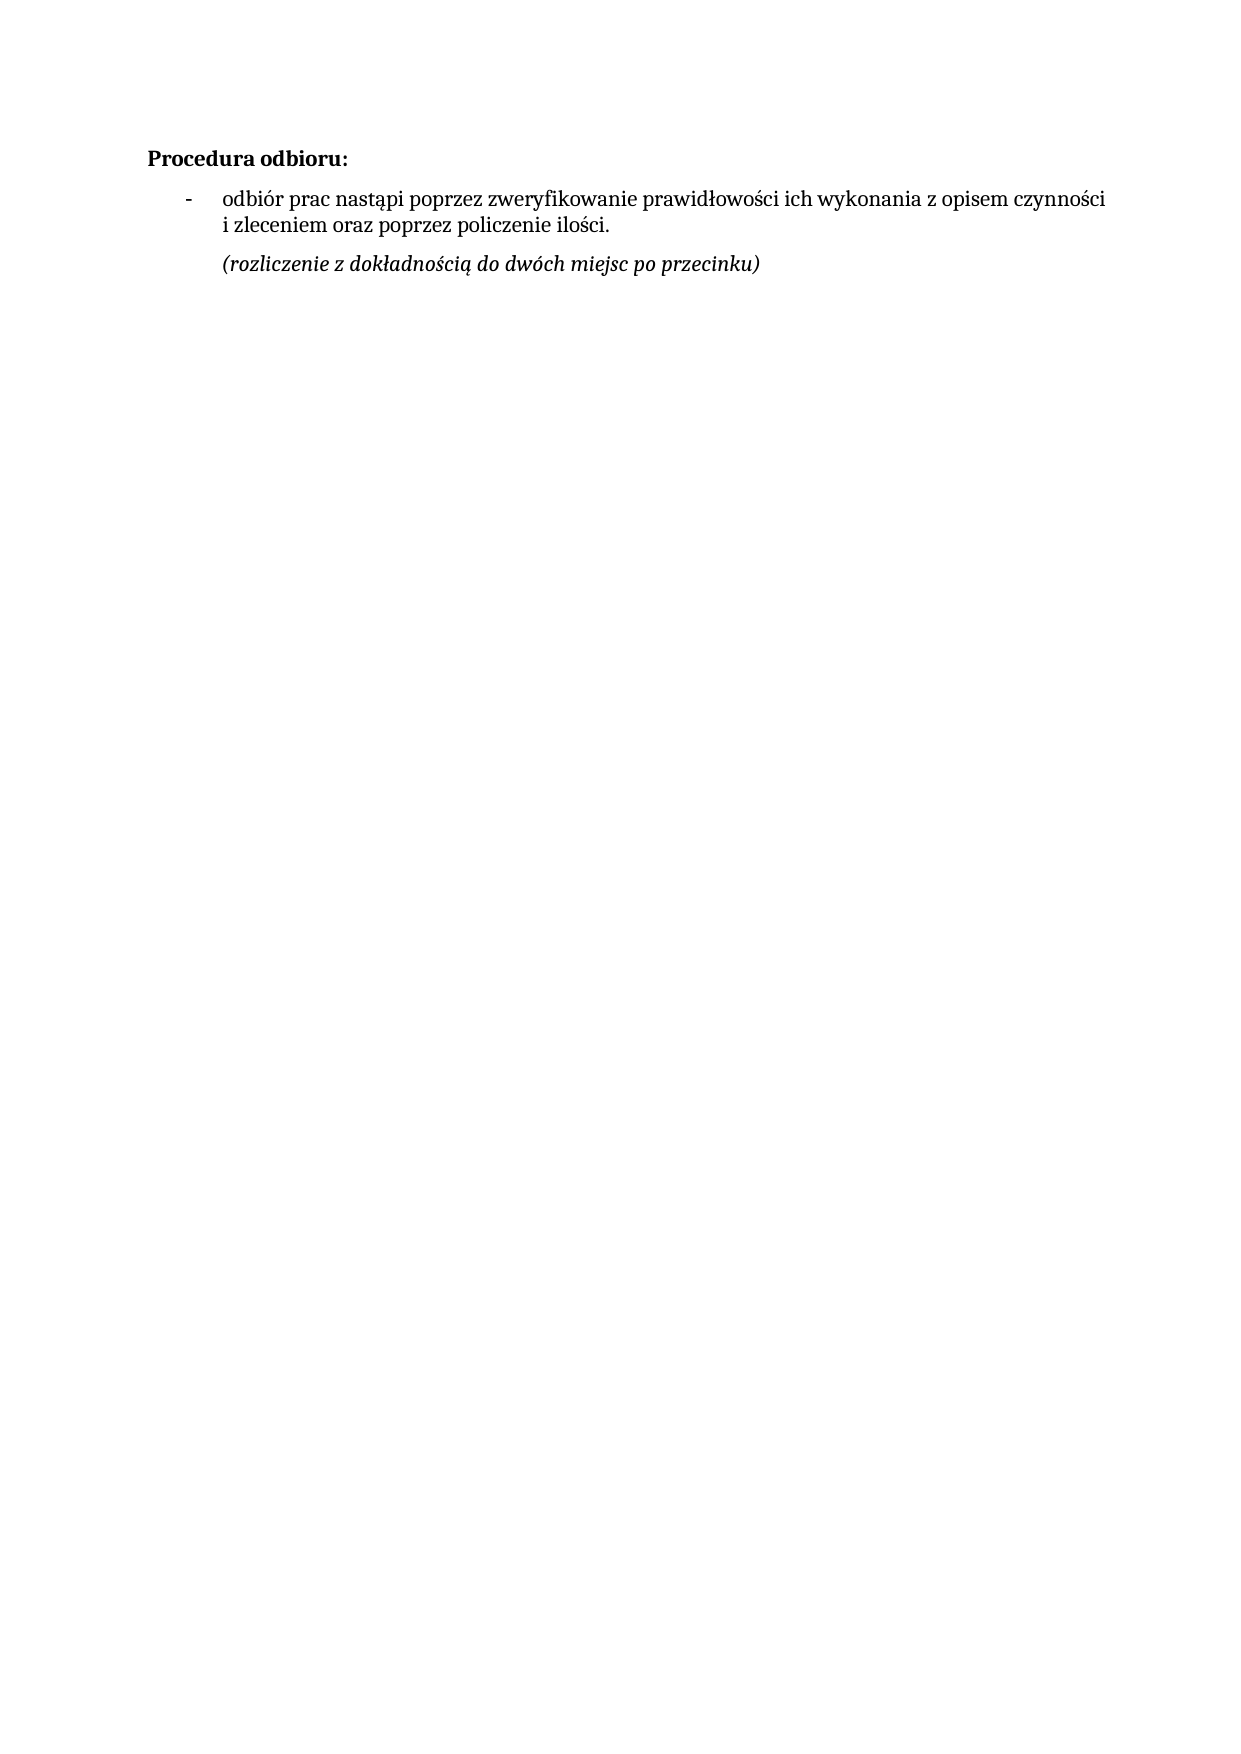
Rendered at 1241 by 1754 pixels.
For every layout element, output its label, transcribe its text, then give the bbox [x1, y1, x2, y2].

subtitle Procedura odbioru: [147, 146, 1192, 172]
list odbiór prac nastąpi poprzez zweryfikowanie prawidłowości ich wykonania z opisem czynności i zleceniem oraz poprzez policzenie ilości. [185, 184, 1107, 238]
text (rozliczenie z dokładnością do dwóch miejsc po przecinku) [221, 251, 1192, 277]
